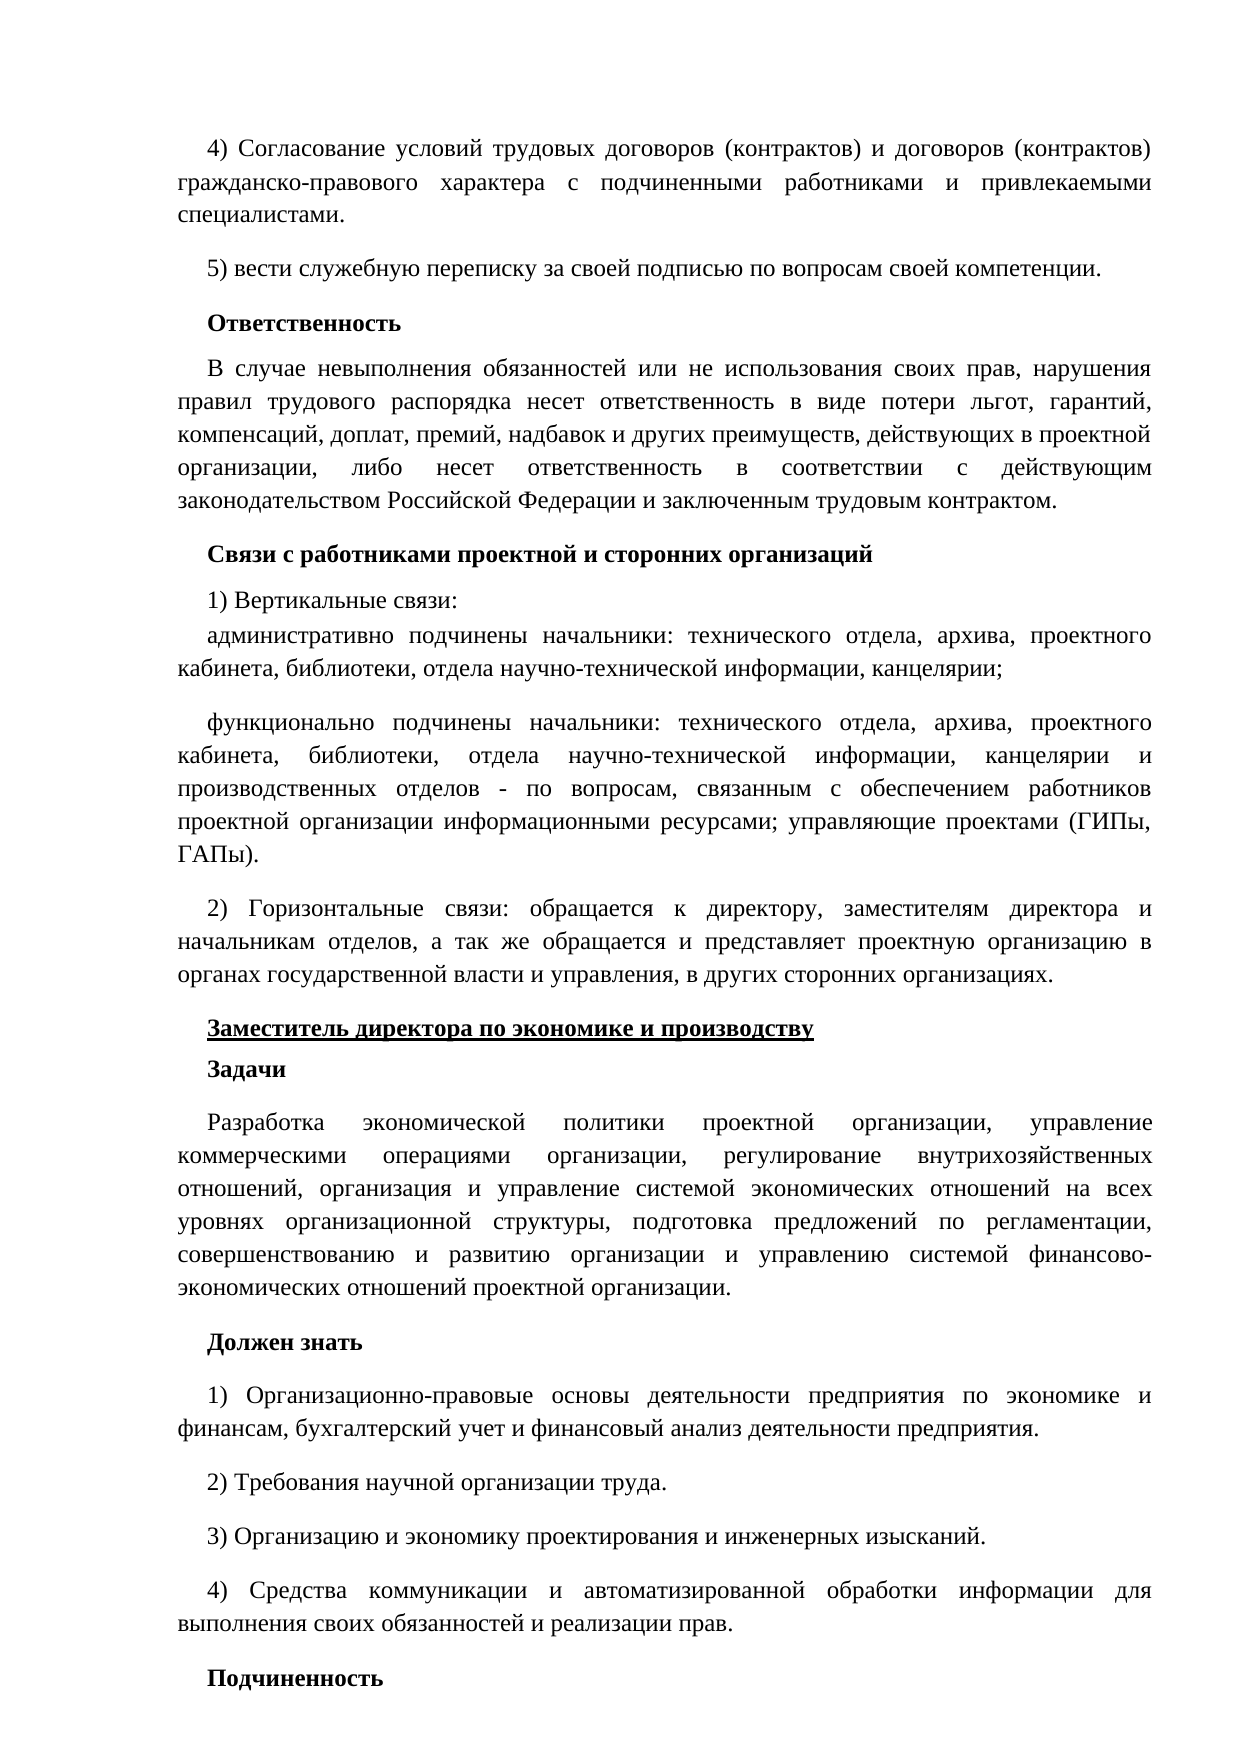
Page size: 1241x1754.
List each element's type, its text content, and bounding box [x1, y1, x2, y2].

list Организационно-правовые основы деятельности предприятия по экономике и финансам, бухгалтерский учет и финансовый анализ деятельности предприятия. [177, 1380, 1152, 1442]
subtitle Подчиненность [207, 1663, 1167, 1691]
list Вертикальные связи: [207, 585, 1167, 613]
list Согласование условий трудовых договоров (контрактов) и договоров (контрактов) гражданско-правового характера с подчиненными работниками и привлекаемыми специалистами. [177, 133, 1152, 228]
text Разработка экономической политики проектной организации, управление коммерческими операциями организации, регулирование внутрихозяйственных отношений, организация и управление системой экономических отношений на всех уровнях организационной структуры, подготовка предложений по регламентации, совершенствованию и развитию организации и управлению системой финансово- экономических отношений проектной организации. [177, 1107, 1152, 1301]
list Средства коммуникации и автоматизированной обработки информации для выполнения своих обязанностей и реализации прав. [177, 1575, 1152, 1637]
text функционально подчинены начальники: технического отдела, архива, проектного кабинета, библиотеки, отдела научно-технической информации, канцелярии и производственных отделов - по вопросам, связанным с обеспечением работников проектной организации информационными ресурсами; управляющие проектами (ГИПы, ГАПы). [177, 707, 1152, 868]
list вести служебную переписку за своей подписью по вопросам своей компетенции. [207, 253, 1167, 282]
text Заместитель директора по экономике и производству Задачи [207, 1013, 816, 1083]
subtitle Связи с работниками проектной и сторонних организаций [207, 539, 1167, 568]
text В случае невыполнения обязанностей или не использования своих прав, нарушения правил трудового распорядка несет ответственность в виде потери льгот, гарантий, компенсаций, доплат, премий, надбавок и других преимуществ, действующих в проектной организации, либо несет ответственность в соответствии с действующим законодательством Российской Федерации и заключенным трудовым контрактом. [177, 353, 1152, 514]
text административно подчинены начальники: технического отдела, архива, проектного кабинета, библиотеки, отдела научно-технической информации, канцелярии; [177, 621, 1152, 682]
subtitle Должен знать [207, 1327, 1167, 1356]
list Требования научной организации труда. [207, 1467, 1167, 1496]
list Организацию и экономику проектирования и инженерных изысканий. [207, 1521, 1167, 1550]
list Горизонтальные связи: обращается к директору, заместителям директора и начальникам отделов, а так же обращается и представляет проектную организацию в органах государственной власти и управления, в других сторонних организациях. [177, 893, 1152, 988]
subtitle Ответственность [207, 308, 1167, 337]
